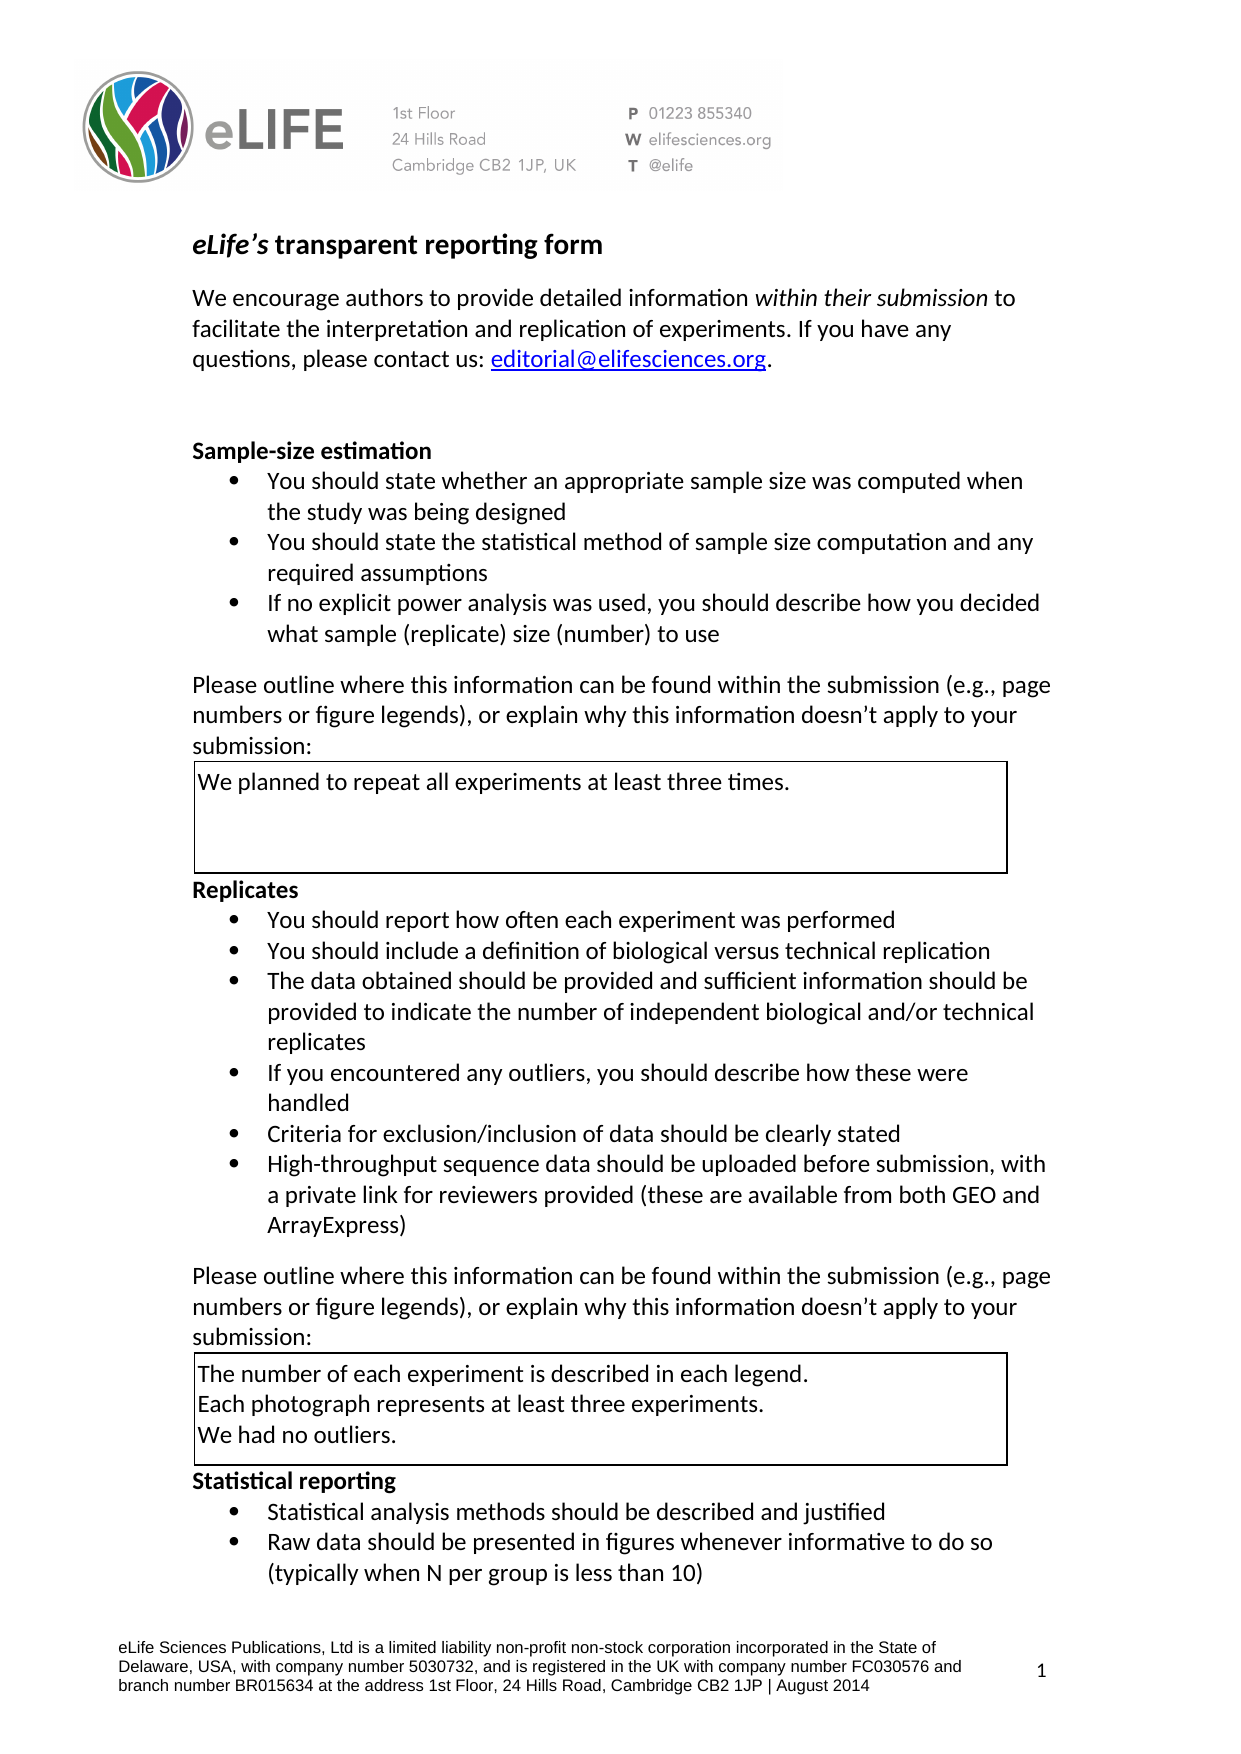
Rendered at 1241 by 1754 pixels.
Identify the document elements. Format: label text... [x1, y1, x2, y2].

text eLife’s transparent reporting form [192, 226, 1053, 262]
text The number of each experiment is described in each legend. [195, 1356, 1006, 1388]
list The data obtained should be provided and sufficient information should be provided to indicate the number of independent biological and/or technical replicates [229, 966, 1053, 1057]
list If you encountered any outliers, you should describe how these were handled [229, 1057, 1053, 1118]
text Sample-size estimation [192, 435, 1053, 466]
picture [73, 59, 784, 191]
list You should state the statistical method of sample size computation and any required assumptions [229, 527, 1053, 588]
list You should state whether an appropriate sample size was computed when the study was being designed [229, 466, 1053, 527]
list You should include a definition of biological versus technical replication [229, 935, 1053, 966]
text Each photograph represents at least three experiments. [197, 1388, 1004, 1419]
text We planned to repeat all experiments at least three times. [195, 764, 1006, 799]
text We encourage authors to provide detailed information within their submission to facilitate the interpretation and replication of experiments. If you have any questions, please contact us: editorial@elifesciences.org. [192, 282, 1053, 374]
list If no explicit power analysis was used, you should describe how you decided what sample (replicate) size (number) to use [229, 588, 1053, 649]
list Statistical analysis methods should be described and justified [229, 1496, 1053, 1527]
list You should report how often each experiment was performed [229, 904, 1053, 935]
list High-throughput sequence data should be uploaded before submission, with a private link for reviewers provided (these are available from both GEO and ArrayExpress) [229, 1149, 1053, 1240]
text We had no outliers. [195, 1419, 1006, 1452]
text Replicates [192, 822, 1053, 904]
text Statistical reporting [192, 1444, 1053, 1496]
list Criteria for exclusion/inclusion of data should be clearly stated [229, 1118, 1053, 1149]
list Raw data should be presented in figures whenever informative to do so (typically when N per group is less than 10) [229, 1527, 1053, 1588]
